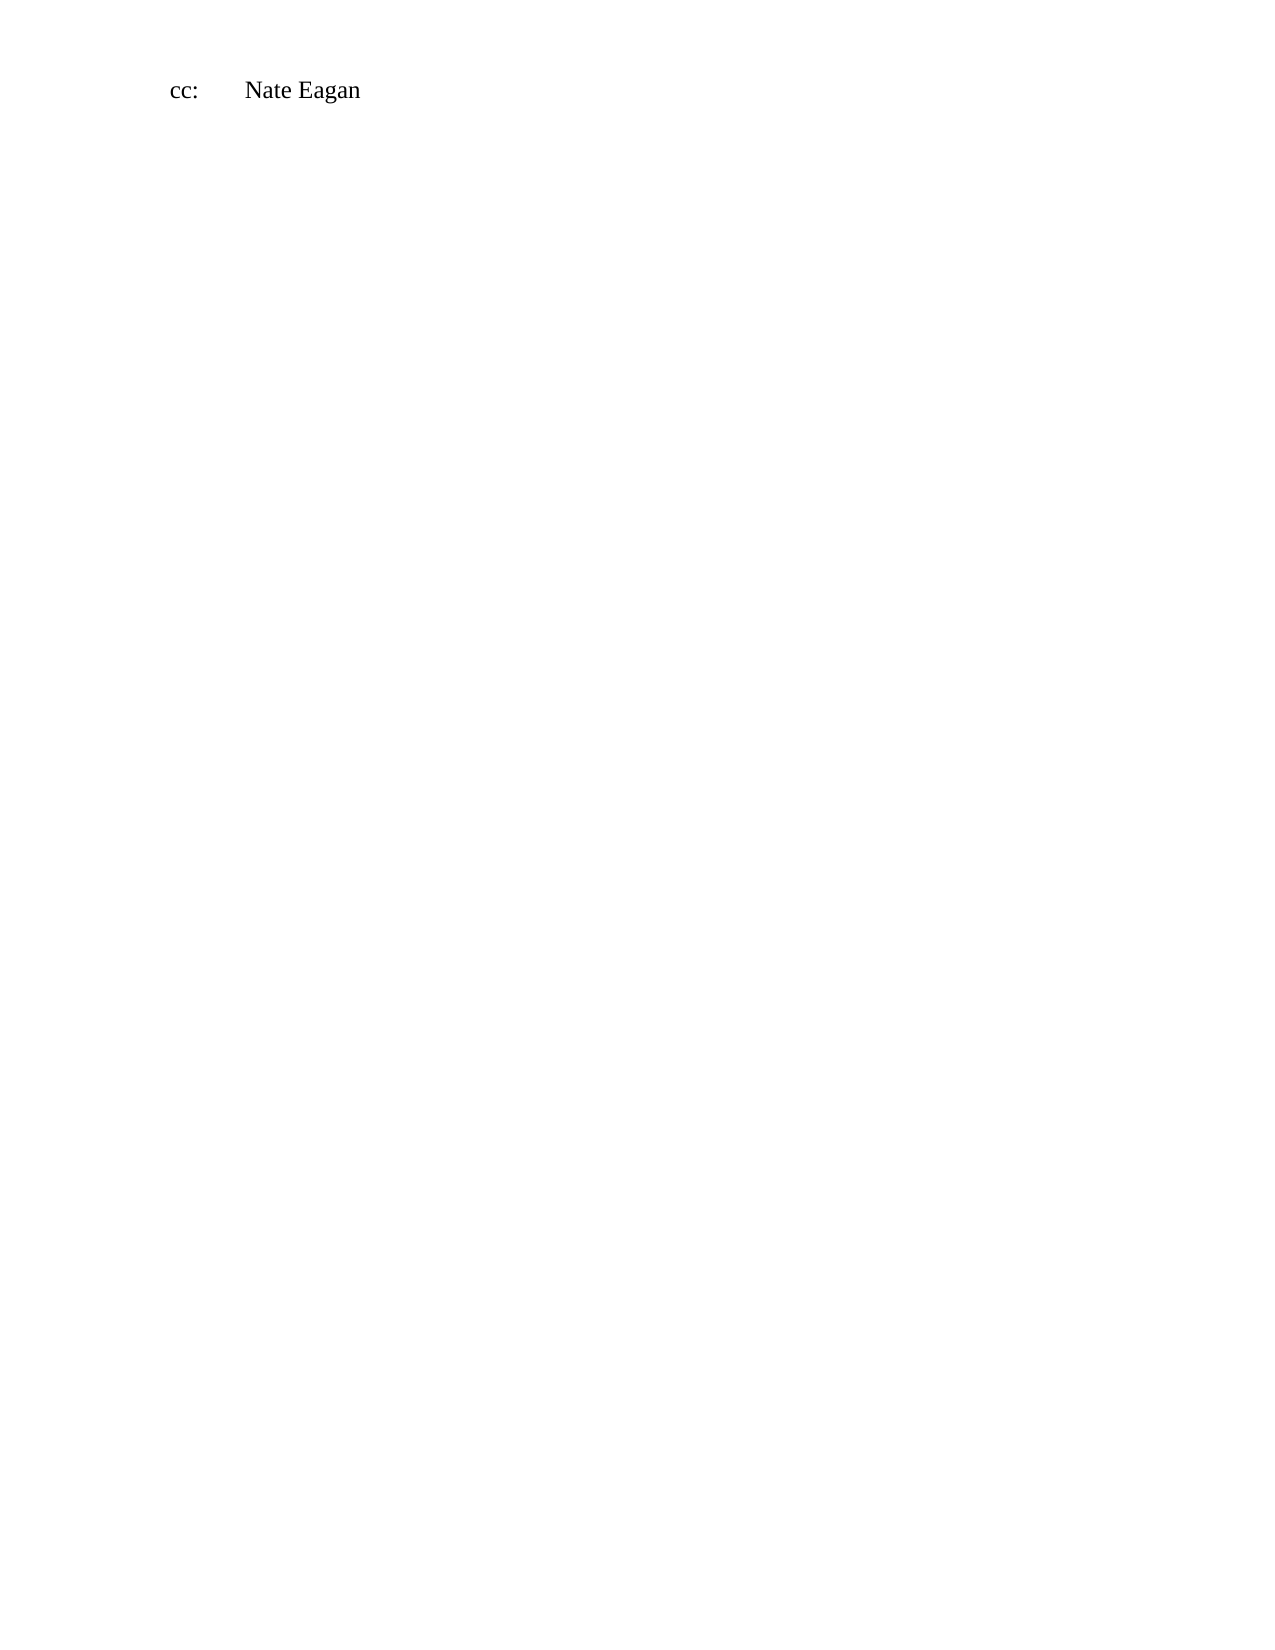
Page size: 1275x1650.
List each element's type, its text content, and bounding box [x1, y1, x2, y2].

text cc: Nate Eagan [169, 75, 1106, 104]
